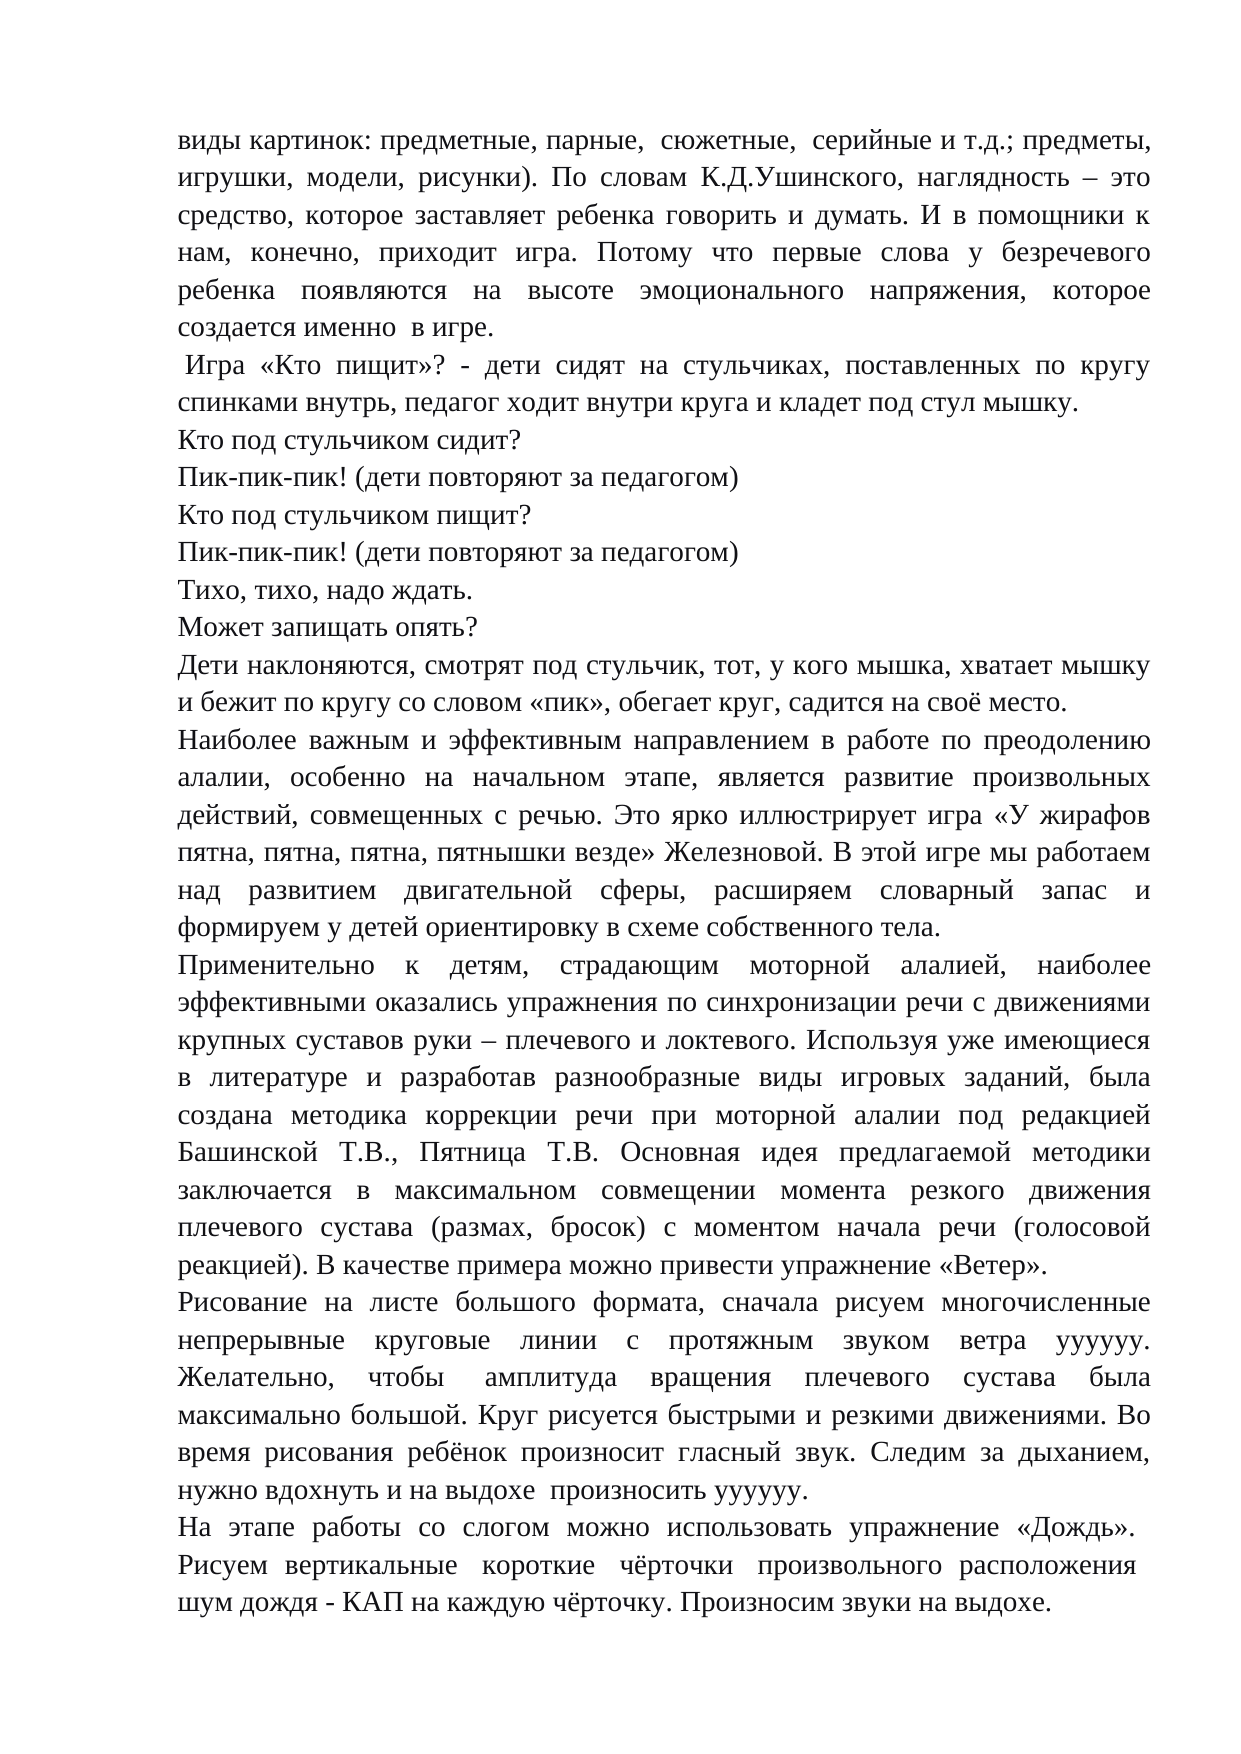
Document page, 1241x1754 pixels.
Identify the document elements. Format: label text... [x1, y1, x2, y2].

text Игра «Кто пищит»? - дети сидят на стульчиках, поставленных по кругу спинками внутрь, педагог ходит внутри круга и кладет под стул мышку. [177, 343, 1152, 418]
text Кто под стульчиком сидит? [177, 418, 1152, 456]
text Рисование на листе большого формата, сначала рисуем многочисленные непрерывные круговые линии с протяжным звуком ветра уууууу. Желательно, чтобы амплитуда вращения плечевого сустава была максимально большой. Круг рисуется быстрыми и резкими движениями. Во время рисования ребёнок произносит гласный звук. Следим за дыханием, нужно вдохнуть и на выдохе произносить уууууу. [177, 1281, 1152, 1506]
text Пик-пик-пик! (дети повторяют за педагогом) [177, 456, 1152, 493]
text Кто под стульчиком пищит? [177, 493, 1152, 531]
text Применительно к детям, страдающим моторной алалией, наиболее эффективными оказались упражнения по синхронизации речи с движениями крупных суставов руки – плечевого и локтевого. Используя уже имеющиеся в литературе и разработав разнообразные виды игровых заданий, была создана методика коррекции речи при моторной алалии под редакцией Башинской Т.В., Пятница Т.В. Основная идея предлагаемой методики заключается в максимальном совмещении момента резкого движения плечевого сустава (размах, бросок) с моментом начала речи (голосовой реакцией). В качестве примера можно привести упражнение «Ветер». [177, 943, 1152, 1281]
text Наиболее важным и эффективным направлением в работе по преодолению алалии, особенно на начальном этапе, является развитие произвольных действий, совмещенных с речью. Это ярко иллюстрирует игра «У жирафов пятна, пятна, пятна, пятнышки везде» Железновой. В этой игре мы работаем над развитием двигательной сферы, расширяем словарный запас и формируем у детей ориентировку в схеме собственного тела. [177, 718, 1152, 943]
text На этапе работы со слогом можно использовать упражнение «Дождь». Рисуем вертикальные короткие чёрточки произвольного расположения шум дождя - КАП на каждую чёрточку. Произносим звуки на выдохе. [177, 1506, 1152, 1618]
text Дети наклоняются, смотрят под стульчик, тот, у кого мышка, хватает мышку и бежит по кругу со словом «пик», обегает круг, садится на своё место. [177, 643, 1152, 718]
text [177, 118, 1152, 343]
text Тихо, тихо, надо ждать. [177, 568, 1152, 606]
text Пик-пик-пик! (дети повторяют за педагогом) [177, 531, 1152, 568]
text Может запищать опять? [177, 606, 1152, 643]
